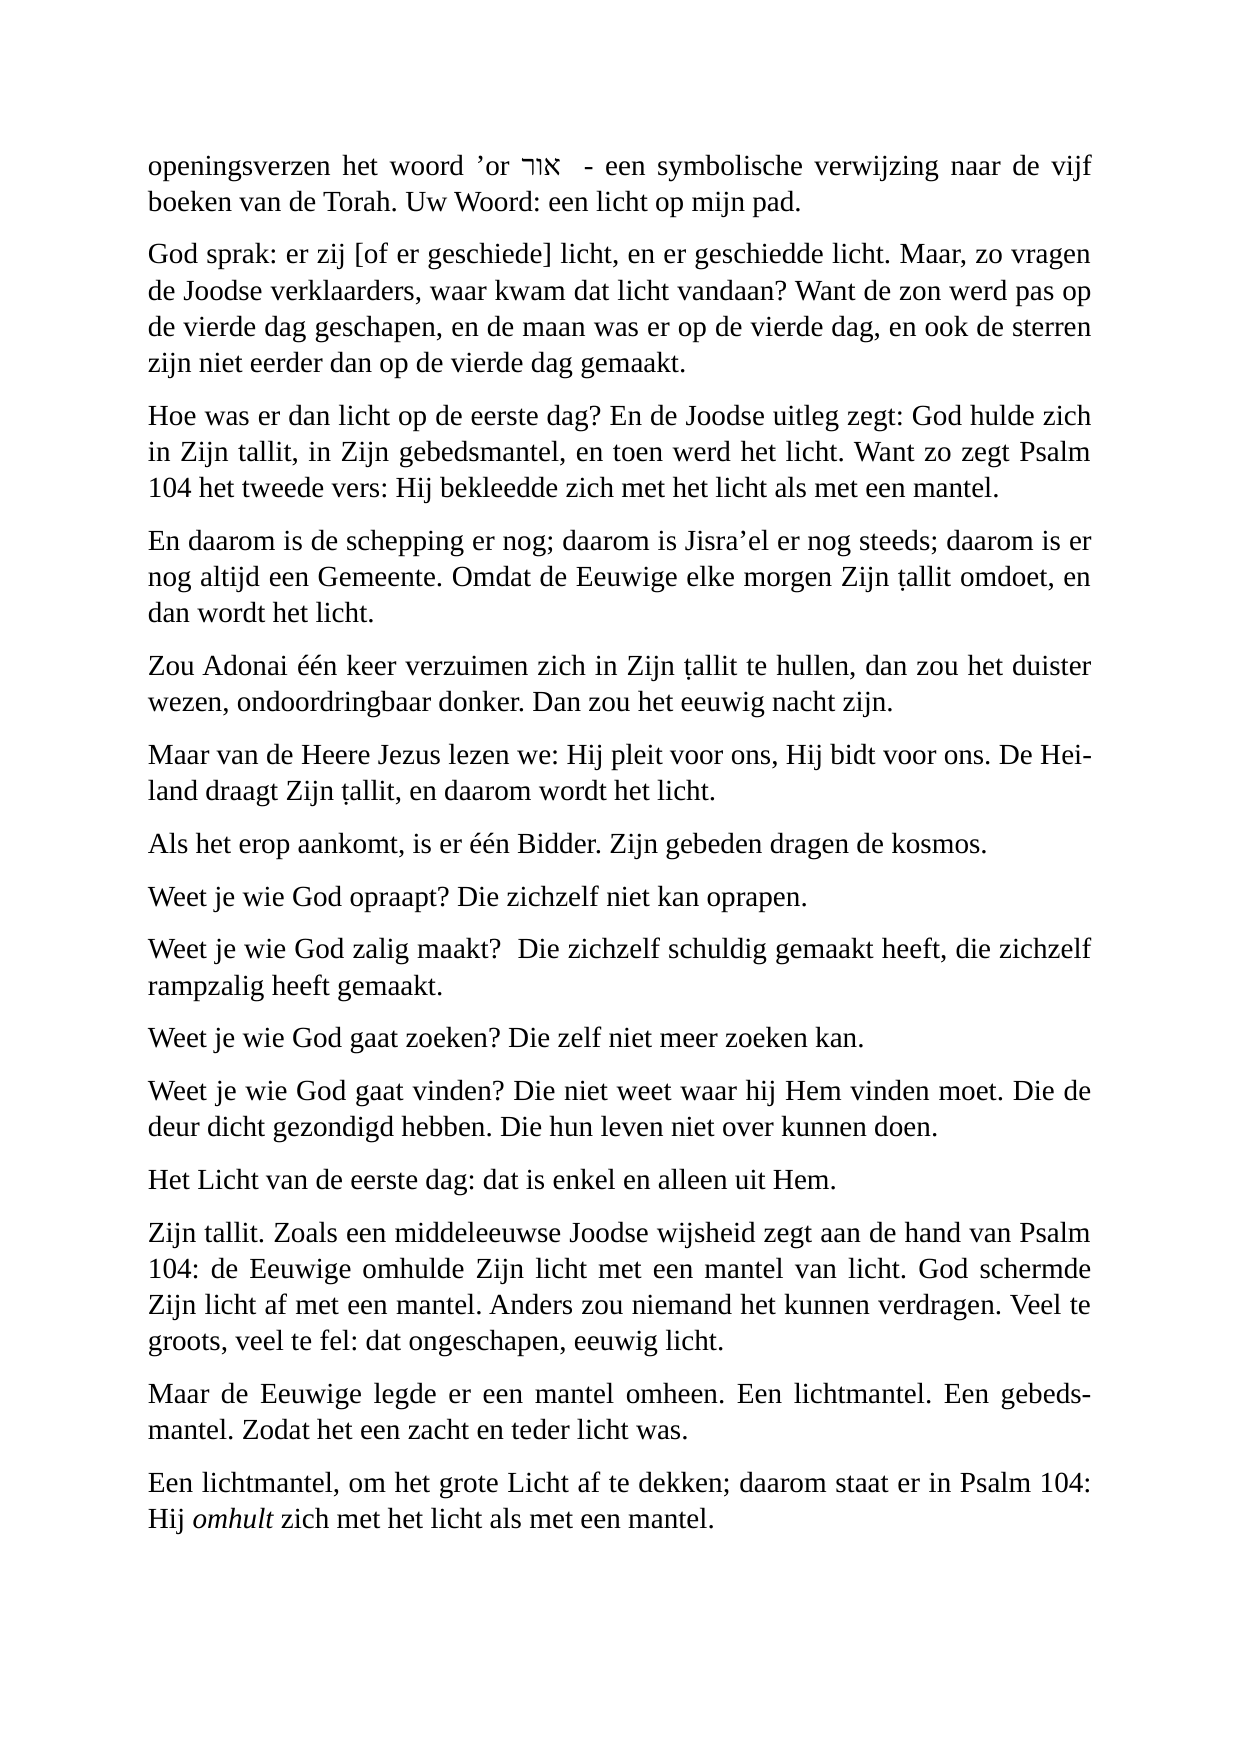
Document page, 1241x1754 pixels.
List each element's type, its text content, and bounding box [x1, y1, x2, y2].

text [148, 148, 1093, 217]
text Een lichtmantel, om het grote Licht af te dekken; daarom staat er in Psalm 104: Hij omhult zich met het licht als met een mantel. [148, 1465, 1093, 1535]
text Als het erop aankomt, is er één Bidder. Zijn gebeden dragen de kosmos. [148, 826, 1093, 859]
text Maar de Eeuwige legde er een mantel omheen. Een lichtmantel. Een gebeds-mantel. Zodat het een zacht en teder licht was. [148, 1376, 1093, 1446]
text Het Licht van de eerste dag: dat is enkel en alleen uit Hem. [148, 1162, 1093, 1196]
text Weet je wie God opraapt? Die zichzelf niet kan oprapen. [148, 879, 1093, 912]
text Weet je wie God zalig maakt? Die zichzelf schuldig gemaakt heeft, die zichzelf rampzalig heeft gemaakt. [148, 932, 1093, 1001]
text Weet je wie God gaat vinden? Die niet weet waar hij Hem vinden moet. Die de deur dicht gezondigd hebben. Die hun leven niet over kunnen doen. [148, 1073, 1093, 1143]
text Zou Adonai één keer verzuimen zich in Zijn ṭallit te hullen, dan zou het duister wezen, ondoordringbaar donker. Dan zou het eeuwig nacht zijn. [148, 648, 1093, 718]
text God sprak: er zij [of er geschiede] licht, en er geschiedde licht. Maar, zo vragen de Joodse verklaarders, waar kwam dat licht vandaan? Want de zon werd pas op de vierde dag geschapen, en de maan was er op de vierde dag, en ook de sterren zijn niet eerder dan op de vierde dag gemaakt. [148, 237, 1093, 378]
text Zijn tallit. Zoals een middeleeuwse Joodse wijsheid zegt aan de hand van Psalm 104: de Eeuwige omhulde Zijn licht met een mantel van licht. God schermde Zijn licht af met een mantel. Anders zou niemand het kunnen verdragen. Veel te groots, veel te fel: dat ongeschapen, eeuwig licht. [148, 1215, 1093, 1357]
text En daarom is de schepping er nog; daarom is Jisra’el er nog steeds; daarom is er nog altijd een Gemeente. Omdat de Eeuwige elke morgen Zijn ṭallit omdoet, en dan wordt het licht. [148, 523, 1093, 629]
text Maar van de Heere Jezus lezen we: Hij pleit voor ons, Hij bidt voor ons. De Hei-land draagt Zijn ṭallit, en daarom wordt het licht. [148, 737, 1093, 807]
text Weet je wie God gaat zoeken? Die zelf niet meer zoeken kan. [148, 1021, 1093, 1054]
text Hoe was er dan licht op de eerste dag? En de Joodse uitleg zegt: God hulde zich in Zijn tallit, in Zijn gebedsmantel, en toen werd het licht. Want zo zegt Psalm 104 het tweede vers: Hij bekleedde zich met het licht als met een mantel. [148, 398, 1093, 504]
